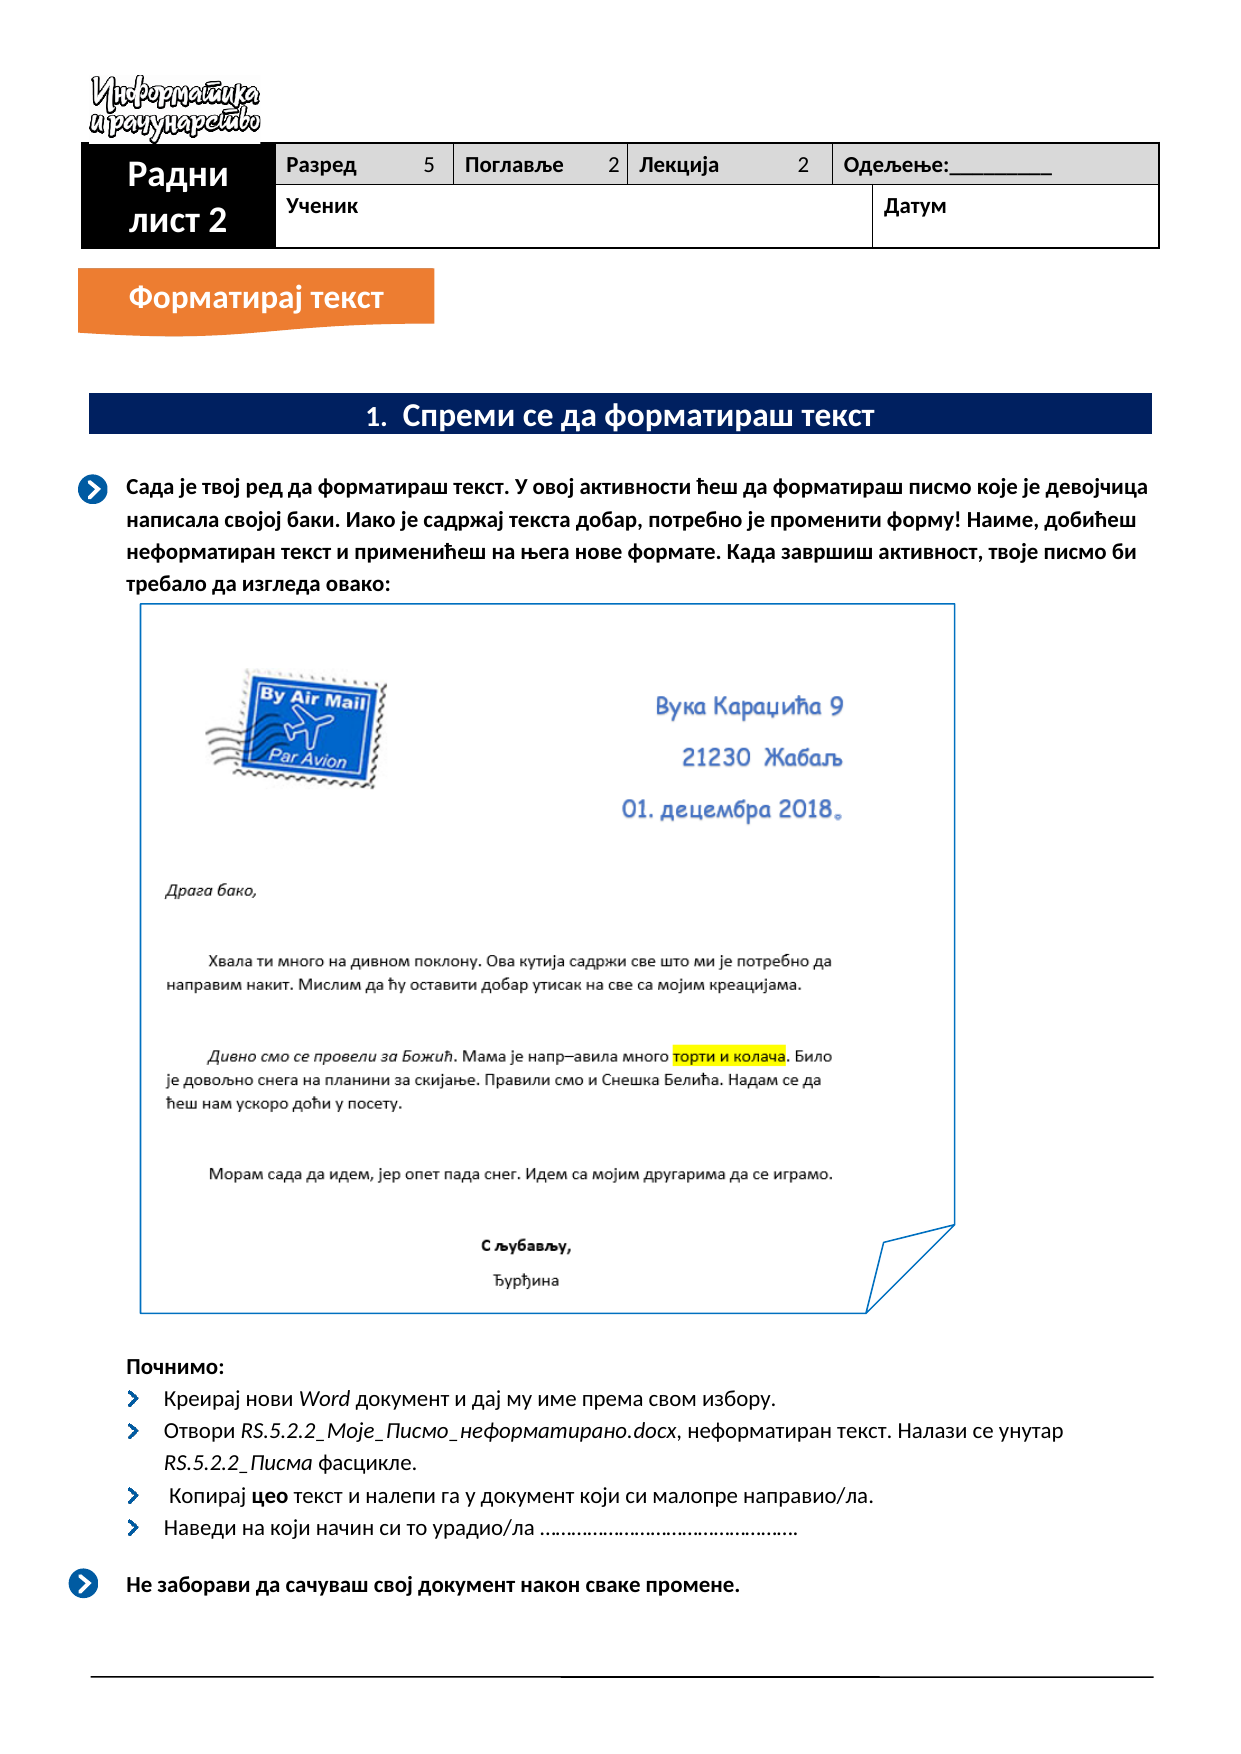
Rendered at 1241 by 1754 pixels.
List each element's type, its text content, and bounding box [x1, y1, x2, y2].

text Не заборави да сачуваш свој документ након сваке промене. [126, 1570, 1152, 1598]
list Отвори RS.5.2.2_Моје_Писмо_неформатирано.docx, неформатиран текст. Налази се унутар RS.5.2.2_Писма фасцикле. [126, 1416, 1152, 1477]
text Почнимо: [126, 1352, 1152, 1380]
table_header Одељење:_________ [833, 144, 1158, 184]
picture [127, 1518, 139, 1536]
table_header Разред [276, 144, 371, 184]
picture [126, 601, 889, 1316]
picture [127, 1486, 139, 1504]
picture [869, 1243, 889, 1308]
list Спреми се да форматираш текст [89, 393, 1152, 434]
picture [127, 1389, 139, 1407]
table_header Радни лист 2 [81, 144, 274, 247]
picture [127, 1422, 139, 1439]
table_header 2 [578, 144, 627, 184]
table_cell [983, 185, 1158, 247]
picture [142, 605, 889, 1312]
table_header Поглавље [454, 144, 578, 184]
list Наведи на који начин си то урадио/ла …………………………………………. [126, 1513, 1152, 1541]
table_cell Датум [873, 185, 983, 247]
table_header Лекција [628, 144, 765, 184]
table_header 5 [371, 144, 453, 184]
list Креирај нови Word документ и дај му име према свом избору. [126, 1384, 1152, 1412]
list Копирај цео текст и налепи га у документ који си малопре направио/ла. [126, 1481, 1152, 1509]
table_header 2 [765, 144, 832, 184]
picture [89, 75, 261, 144]
table_cell Ученик [276, 185, 872, 247]
